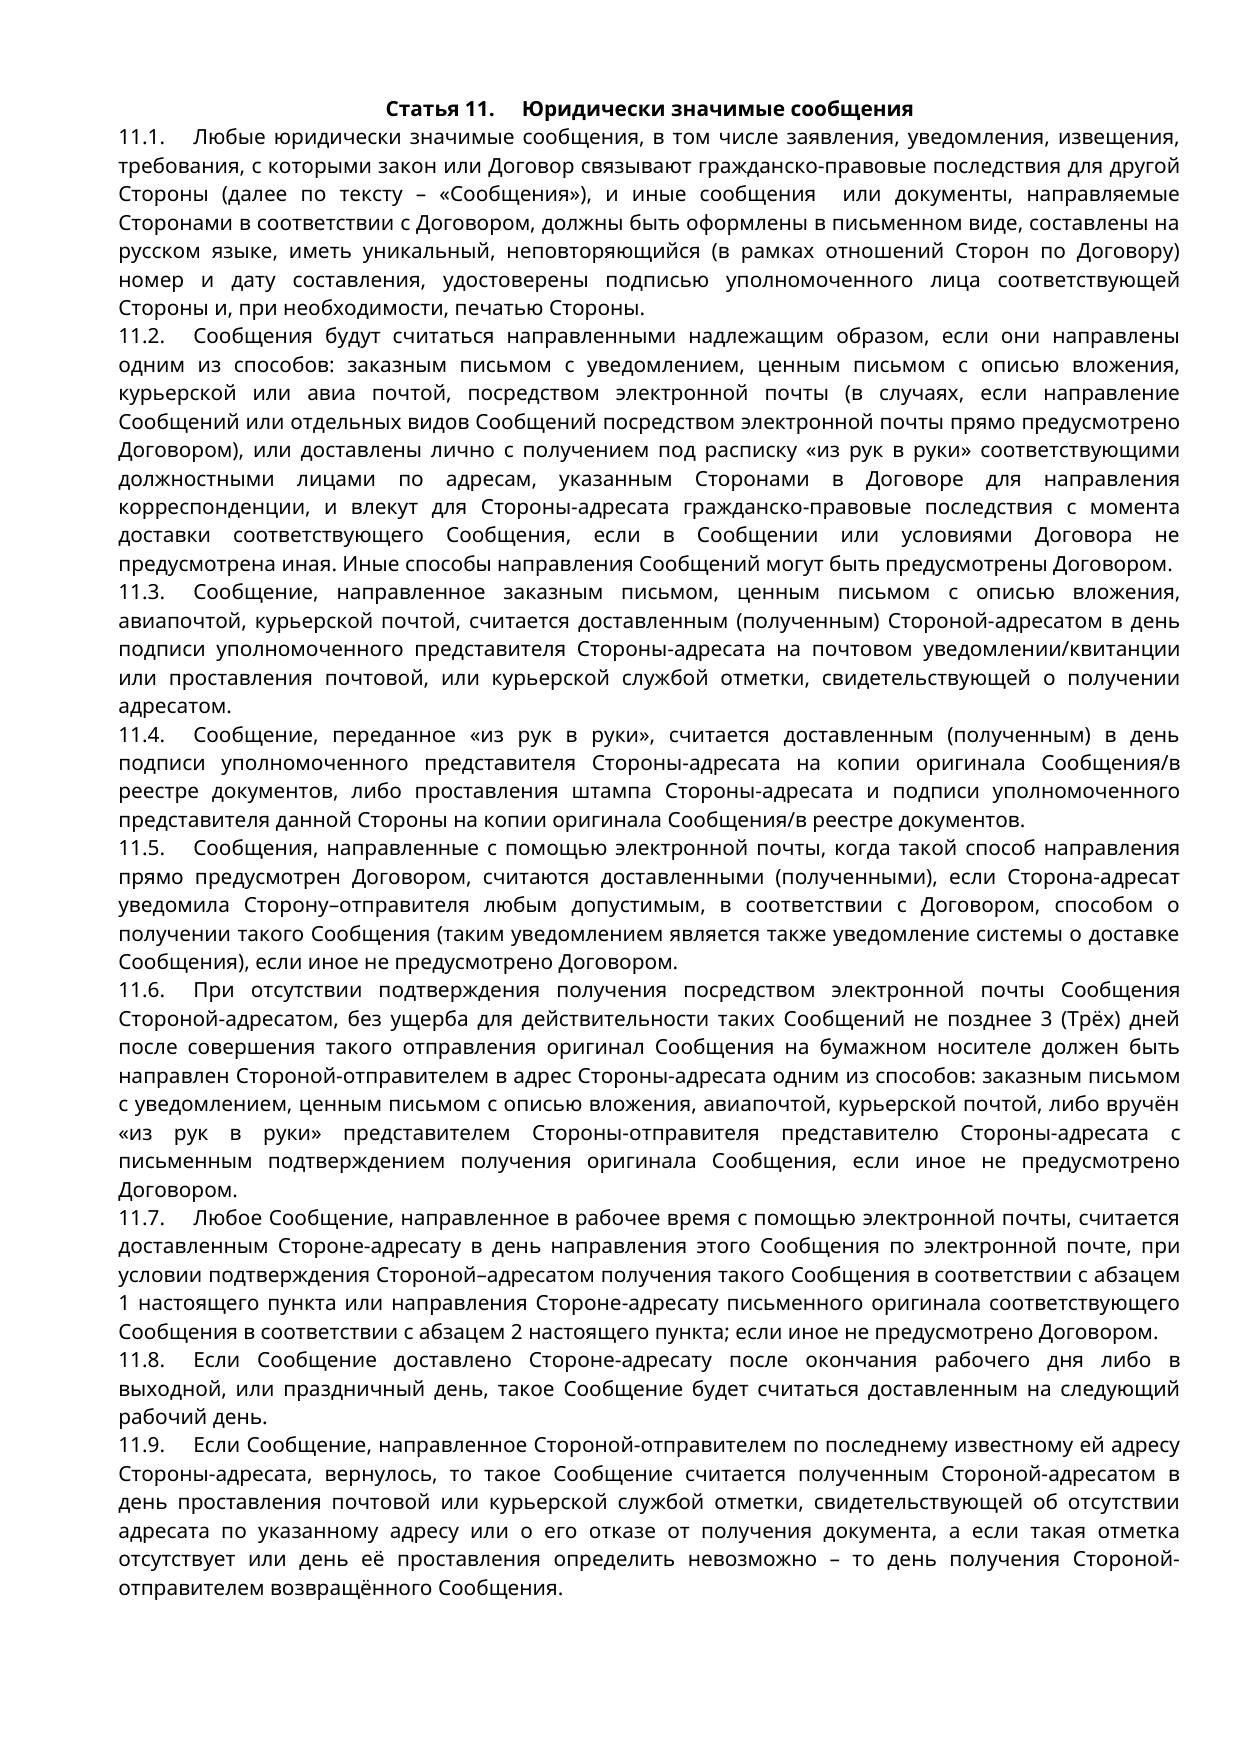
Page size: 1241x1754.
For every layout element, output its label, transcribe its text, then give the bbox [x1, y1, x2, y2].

text Статья 11. Юридически значимые сообщения [118, 94, 1181, 122]
text 11.4. Сообщение, переданное «из рук в руки», считается доставленным (полученным) в день подписи уполномоченного представителя Стороны-адресата на копии оригинала Сообщения/в реестре документов, либо проставления штампа Стороны-адресата и подписи уполномоченного представителя данной Стороны на копии оригинала Сообщения/в реестре документов. [118, 720, 1181, 833]
text 11.5. Сообщения, направленные с помощью электронной почты, когда такой способ направления прямо предусмотрен Договором, считаются доставленными (полученными), если Сторона-адресат уведомила Сторону–отправителя любым допустимым, в соответствии с Договором, способом о получении такого Сообщения (таким уведомлением является также уведомление системы о доставке Сообщения), если иное не предусмотрено Договором. [118, 833, 1181, 976]
text 11.1. Любые юридически значимые сообщения, в том числе заявления, уведомления, извещения, требования, с которыми закон или Договор связывают гражданско-правовые последствия для другой Стороны (далее по тексту – «Сообщения»), и иные сообщения или документы, направляемые Сторонами в соответствии с Договором, должны быть оформлены в письменном виде, составлены на русском языке, иметь уникальный, неповторяющийся (в рамках отношений Сторон по Договору) номер и дату составления, удостоверены подписью уполномоченного лица соответствующей Стороны и, при необходимости, печатью Стороны. [118, 122, 1181, 322]
text 11.2. Сообщения будут считаться направленными надлежащим образом, если они направлены одним из способов: заказным письмом с уведомлением, ценным письмом с описью вложения, курьерской или авиа почтой, посредством электронной почты (в случаях, если направление Сообщений или отдельных видов Сообщений посредством электронной почты прямо предусмотрено Договором), или доставлены лично с получением под расписку «из рук в руки» соответствующими должностными лицами по адресам, указанным Сторонами в Договоре для направления корреспонденции, и влекут для Стороны-адресата гражданско-правовые последствия с момента доставки соответствующего Сообщения, если в Сообщении или условиями Договора не предусмотрена иная. Иные способы направления Сообщений могут быть предусмотрены Договором. [118, 322, 1181, 577]
text 11.3. Сообщение, направленное заказным письмом, ценным письмом с описью вложения, авиапочтой, курьерской почтой, считается доставленным (полученным) Стороной-адресатом в день подписи уполномоченного представителя Стороны-адресата на почтовом уведомлении/квитанции или проставления почтовой, или курьерской службой отметки, свидетельствующей о получении адресатом. [118, 577, 1181, 720]
text 11.7. Любое Сообщение, направленное в рабочее время с помощью электронной почты, считается доставленным Стороне-адресату в день направления этого Сообщения по электронной почте, при условии подтверждения Стороной–адресатом получения такого Сообщения в соответствии с абзацем 1 настоящего пункта или направления Стороне-адресату письменного оригинала соответствующего Сообщения в соответствии с абзацем 2 настоящего пункта; если иное не предусмотрено Договором. [118, 1203, 1181, 1345]
text 11.8. Если Сообщение доставлено Стороне-адресату после окончания рабочего дня либо в выходной, или праздничный день, такое Сообщение будет считаться доставленным на следующий рабочий день. [118, 1345, 1181, 1431]
text 11.6. При отсутствии подтверждения получения посредством электронной почты Сообщения Стороной-адресатом, без ущерба для действительности таких Сообщений не позднее 3 (Трёх) дней после совершения такого отправления оригинал Сообщения на бумажном носителе должен быть направлен Стороной-отправителем в адрес Стороны-адресата одним из способов: заказным письмом с уведомлением, ценным письмом с описью вложения, авиапочтой, курьерской почтой, либо вручён «из рук в руки» представителем Стороны-отправителя представителю Стороны-адресата с письменным подтверждением получения оригинала Сообщения, если иное не предусмотрено Договором. [118, 976, 1181, 1203]
text 11.9. Если Сообщение, направленное Стороной-отправителем по последнему известному ей адресу Стороны-адресата, вернулось, то такое Сообщение считается полученным Стороной-адресатом в день проставления почтовой или курьерской службой отметки, свидетельствующей об отсутствии адресата по указанному адресу или о его отказе от получения документа, а если такая отметка отсутствует или день её проставления определить невозможно – то день получения Стороной-отправителем возвращённого Сообщения. [118, 1431, 1181, 1601]
